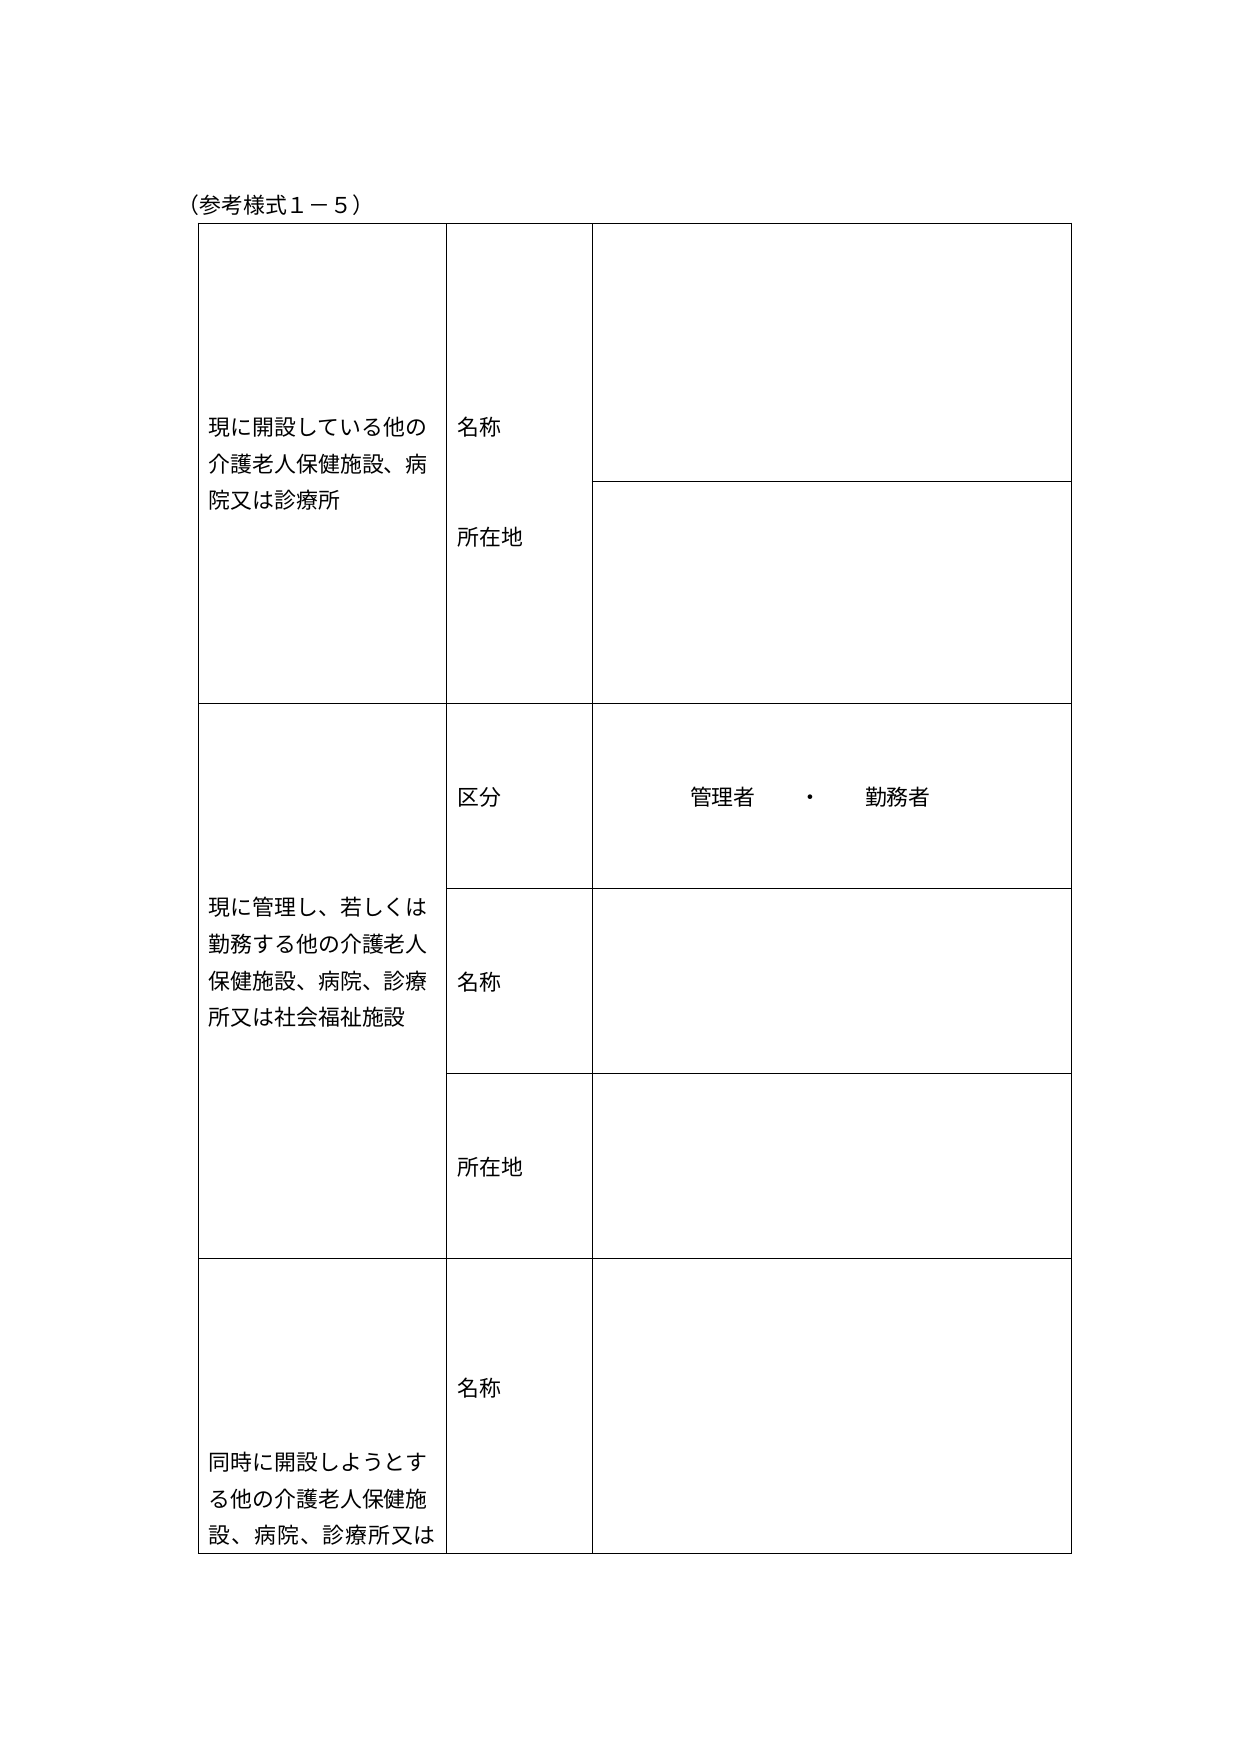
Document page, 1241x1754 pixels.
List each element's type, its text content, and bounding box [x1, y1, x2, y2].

table_cell [593, 482, 1071, 703]
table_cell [199, 1259, 446, 1553]
table_cell 名称 [447, 1259, 592, 1553]
table_cell 区分 [447, 704, 592, 888]
table_header 現に開設している他の 介護老人保健施設、病 院又は診療所 [199, 224, 446, 703]
table_cell 現に管理し、若しくは 勤務する他の介護老人 保健施設、病院、診療 所又は社会福祉施設 [199, 704, 446, 1257]
text （参考様式１－５） [177, 186, 1063, 223]
table_cell [593, 1074, 1071, 1257]
table_cell [593, 889, 1071, 1072]
table_cell [593, 1259, 1071, 1553]
table_header [593, 224, 1071, 481]
table_cell 所在地 [447, 1074, 592, 1257]
table_header 名称 所在地 [447, 224, 592, 703]
table_cell 管理者 ・ 勤務者 [593, 704, 1071, 888]
table_cell 名称 [447, 889, 592, 1072]
